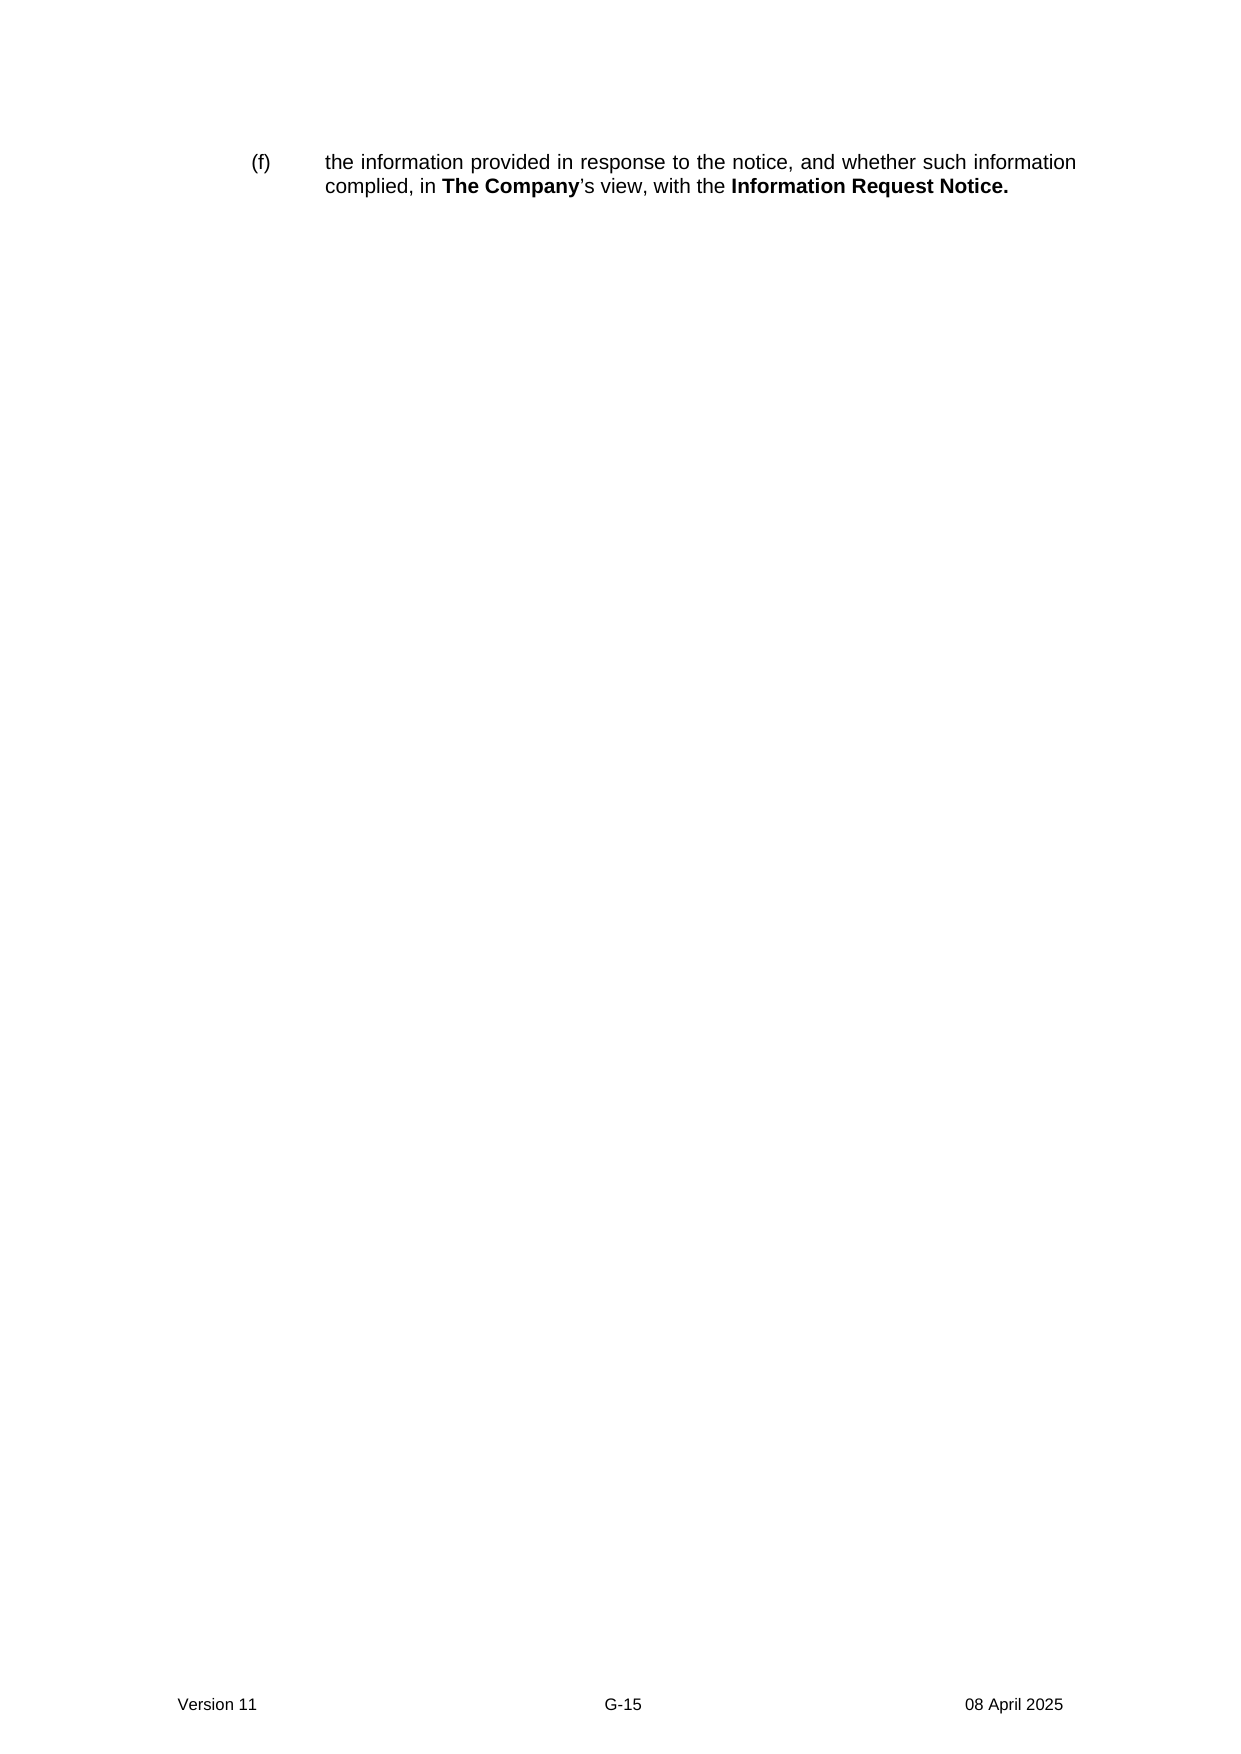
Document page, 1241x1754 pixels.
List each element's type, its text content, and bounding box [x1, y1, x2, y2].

text (f) the information provided in response to the notice, and whether such information complied, in The Company’s view, with the Information Request Notice. [251, 150, 1078, 198]
